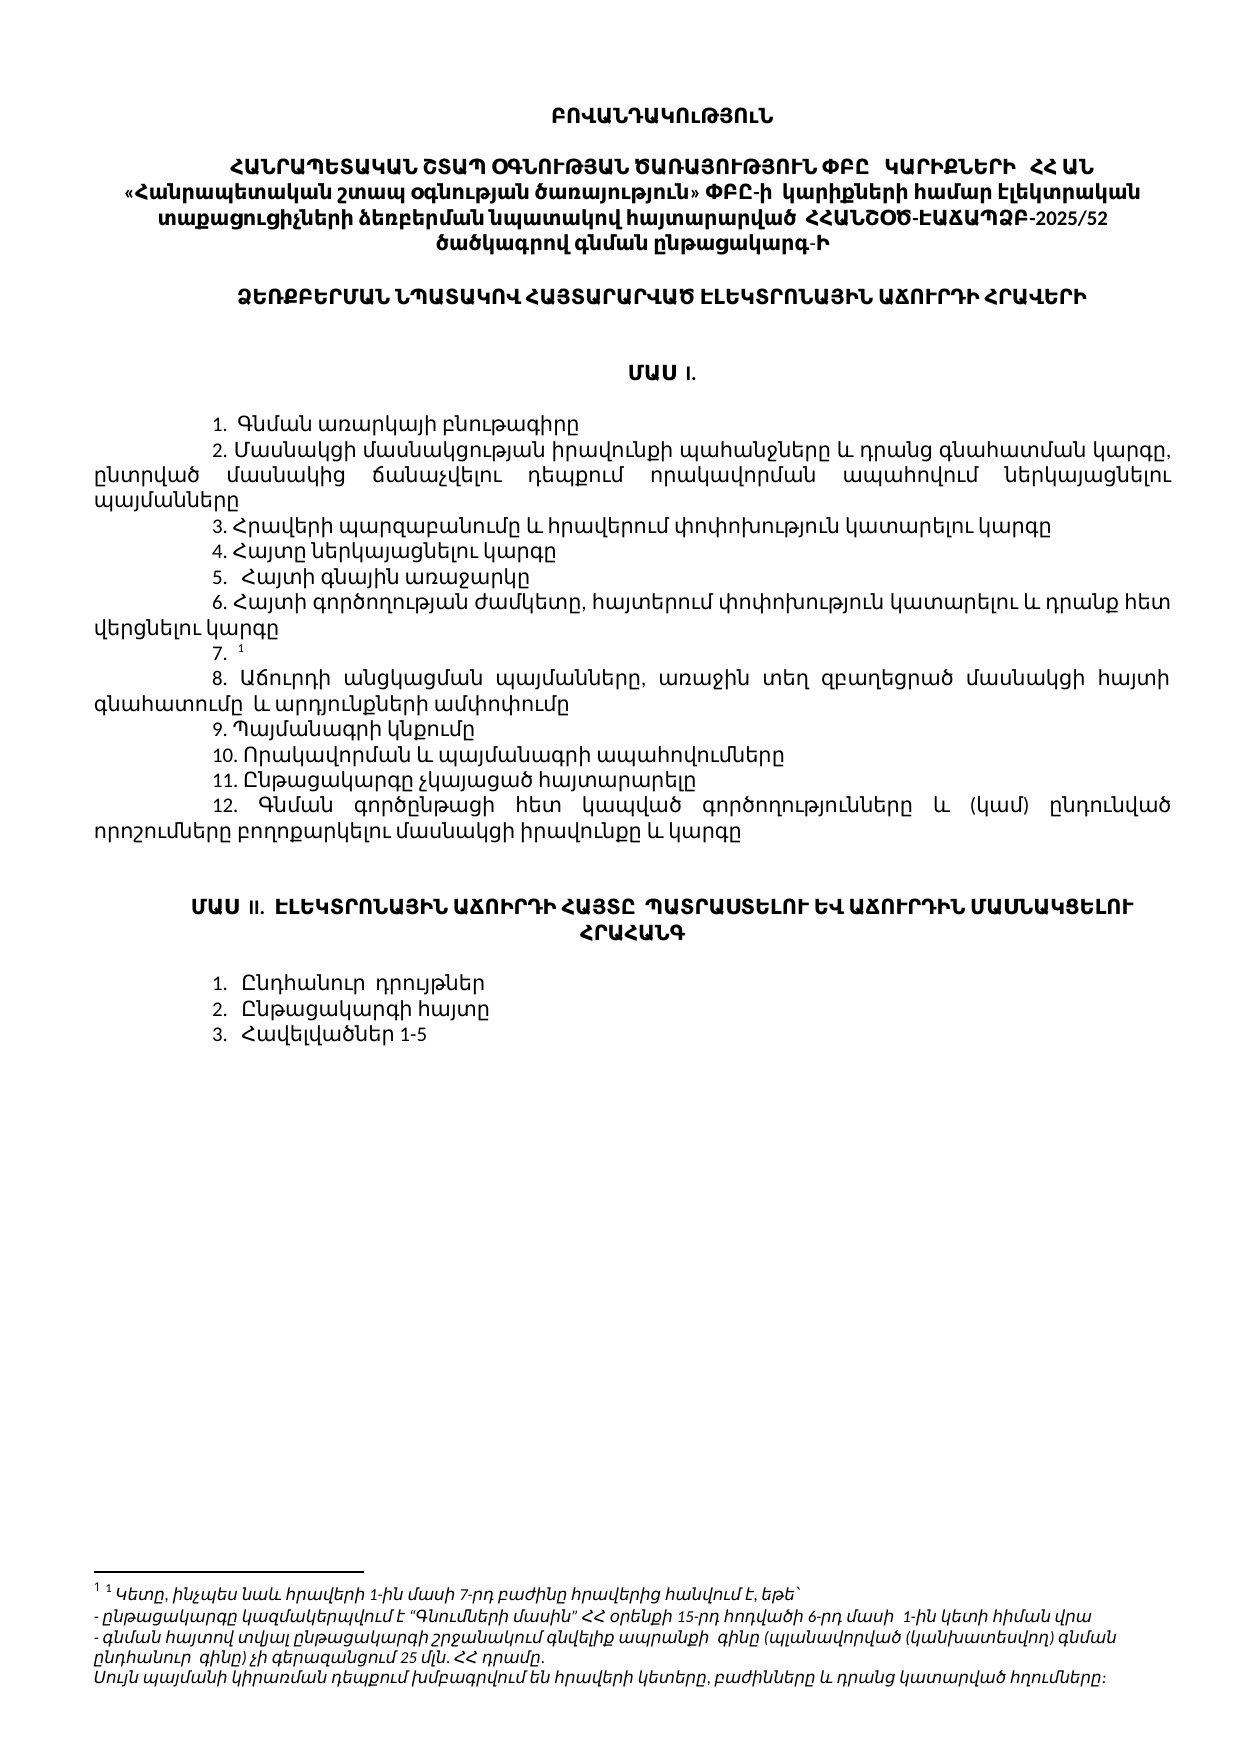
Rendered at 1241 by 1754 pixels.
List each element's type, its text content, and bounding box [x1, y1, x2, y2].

text 8. Աճուրդի անցկացման պայմանները, առաջին տեղ զբաղեցրած մասնակցի հայտի գնահատումը և արդյունքների ամփոփումը [94, 666, 1171, 716]
text 12. Գնման գործընթացի հետ կապված գործողությունները և (կամ) ընդունված որոշումները բողոքարկելու մասնակցի իրավունքը և կարգը [94, 793, 1171, 843]
text 1. Ընդհանուր դրույթներ [94, 971, 1171, 996]
text 11. Ընթացակարգը չկայացած հայտարարելը [94, 767, 1171, 793]
text ԲՈՎԱՆԴԱԿՈւԹՅՈւՆ [94, 103, 1171, 128]
text ՁԵՌՔԲԵՐՄԱՆ ՆՊԱՏԱԿՈՎ ՀԱՅՏԱՐԱՐՎԱԾ ԷԼԵԿՏՐՈՆԱՅԻՆ ԱՃՈՒՐԴԻ ՀՐԱՎԵՐԻ [94, 284, 1171, 310]
text 2. Ընթացակարգի հայտը [94, 996, 1171, 1021]
text 4. Հայտը ներկայացնելու կարգը [94, 538, 1171, 564]
text 2. Մասնակցի մասնակցության իրավունքի պահանջները և դրանց գնահատման կարգը, ընտրված մասնակից ճանաչվելու դեպքում որակավորման ապահովում ներկայացնելու պայմանները [94, 437, 1171, 513]
text 9. Պայմանագրի կնքումը [94, 716, 1171, 742]
text ՄԱՍ I. [94, 361, 1171, 386]
text 3. Հրավերի պարզաբանումը և հրավերում փոփոխություն կատարելու կարգը [94, 513, 1171, 538]
text ՄԱՍ II. ԷԼԵԿՏՐՈՆԱՅԻՆ ԱՃՈԻՐԴԻ ՀԱՅՏԸ ՊԱՏՐԱՍՏԵԼՈՒ ԵՎ ԱՃՈՒՐԴԻՆ ՄԱՍՆԱԿՑԵԼՈՒ ՀՐԱՀԱՆԳ [94, 894, 1171, 945]
text 7. 1 [94, 640, 1171, 666]
text 3. Հավելվածներ 1-5 [94, 1021, 1171, 1047]
text 6. Հայտի գործողության ժամկետը, հայտերում փոփոխություն կատարելու և դրանք հետ վերցնելու կարգը [94, 589, 1171, 640]
text ՀԱՆՐԱՊԵՏԱԿԱՆ ՇՏԱՊ ՕԳՆՈՒԹՅԱՆ ԾԱՌԱՅՈՒԹՅՈՒՆ ՓԲԸ ԿԱՐԻՔՆԵՐԻ ՀՀ ԱՆ «Հանրապետական շտապ օգնության ծառայություն» ՓԲԸ-ի կարիքների համար էլեկտրական տաքացուցիչների ձեռբերման նպատակով հայտարարված ՀՀԱՆՇՕԾ-ԷԱՃԱՊՁԲ-2025/52 ծածկագրով գնման ընթացակարգ-Ի [94, 154, 1171, 256]
text 5. Հայտի գնային առաջարկը [94, 564, 1171, 589]
text 1. Գնման առարկայի բնութագիրը [94, 411, 1171, 437]
text 10. Որակավորման և պայմանագրի ապահովումները [94, 742, 1171, 767]
